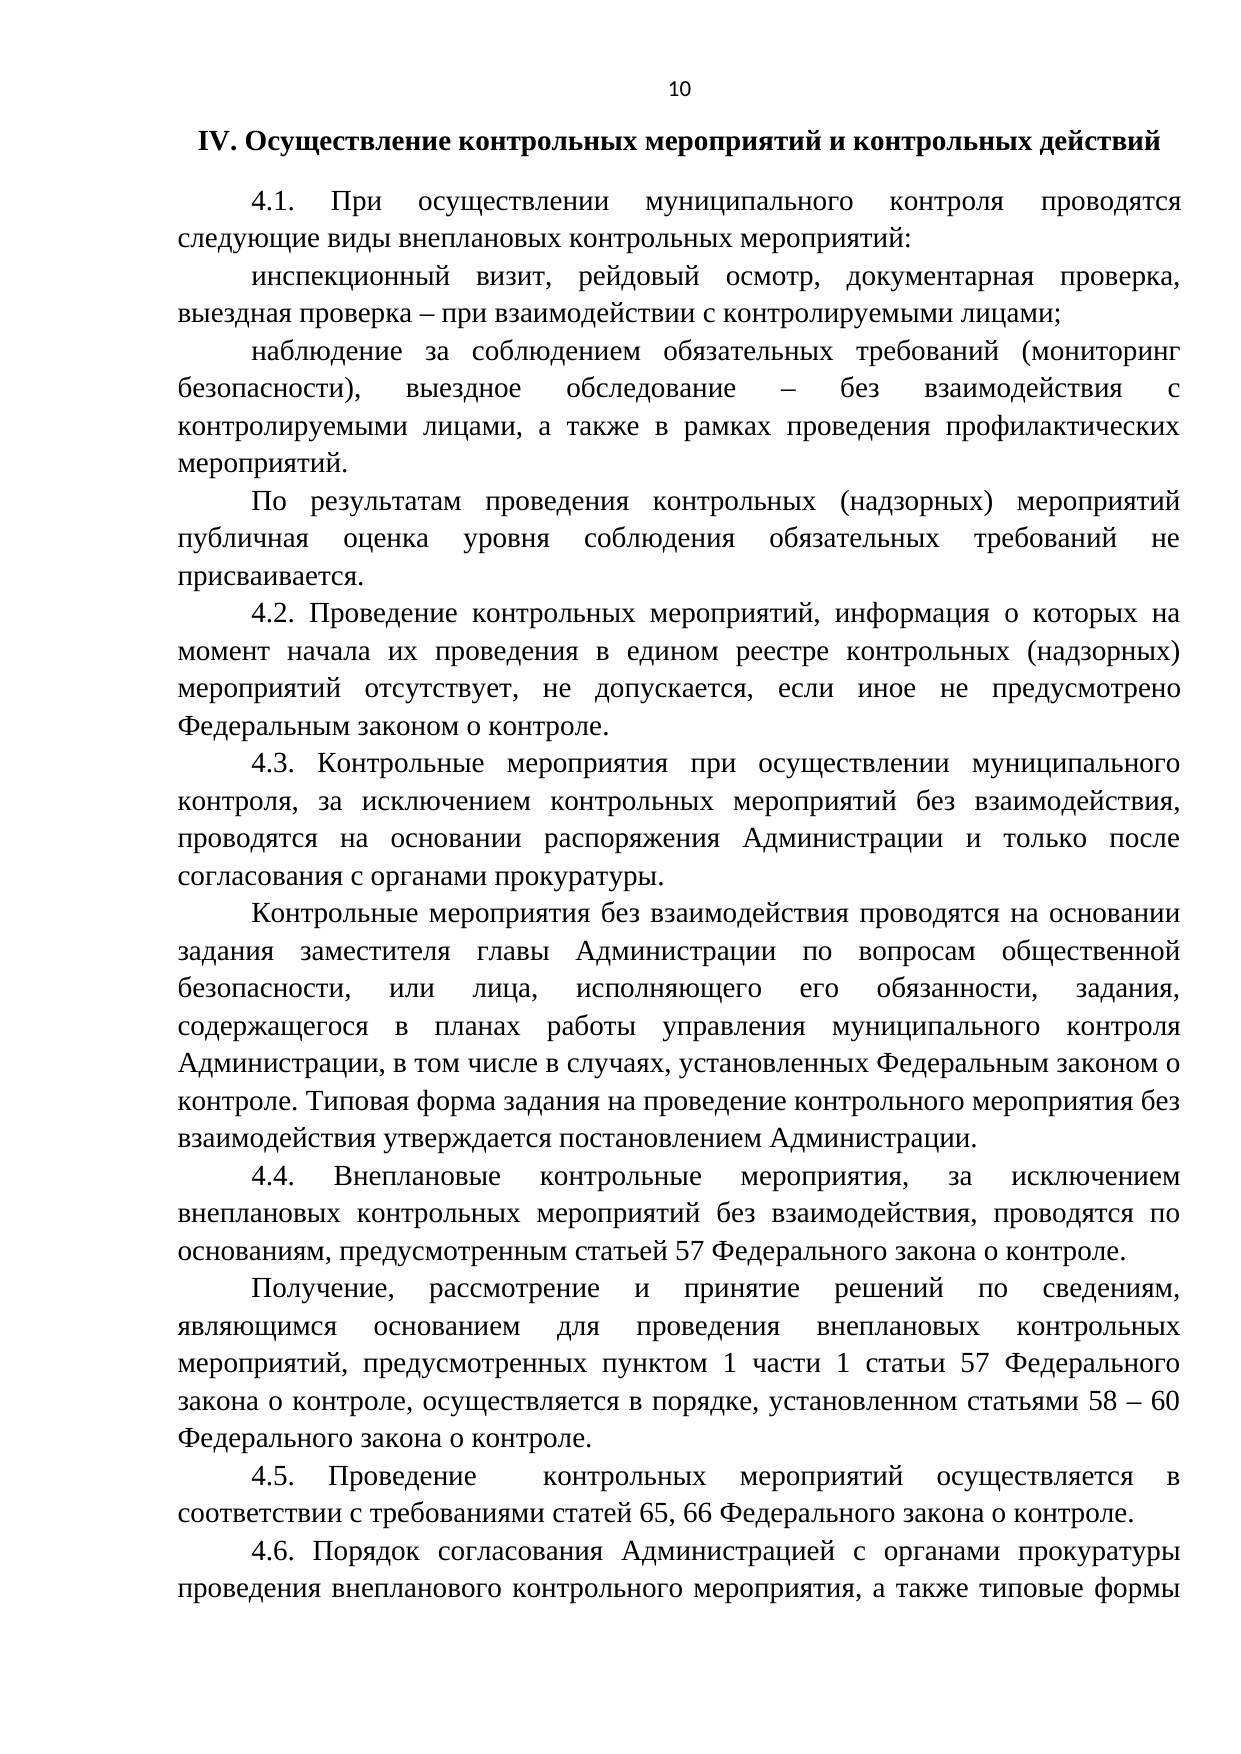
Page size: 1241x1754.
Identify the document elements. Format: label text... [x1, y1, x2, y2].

text 4.4. Внеплановые контрольные мероприятия, за исключением внеплановых контрольных мероприятий без взаимодействия, проводятся по основаниям, предусмотренным статьей 57 Федерального закона о контроле. [177, 1155, 1181, 1267]
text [177, 1530, 1181, 1605]
text 4.5. Проведение контрольных мероприятий осуществляется в соответствии с требованиями статей 65, 66 Федерального закона о контроле. [177, 1455, 1181, 1530]
text наблюдение за соблюдением обязательных требований (мониторинг безопасности), выездное обследование – без взаимодействия с контролируемыми лицами, а также в рамках проведения профилактических мероприятий. [177, 330, 1181, 480]
text 4.3. Контрольные мероприятия при осуществлении муниципального контроля, за исключением контрольных мероприятий без взаимодействия, проводятся на основании распоряжения Администрации и только после согласования с органами прокуратуры. [177, 742, 1181, 892]
text Контрольные мероприятия без взаимодействия проводятся на основании задания заместителя главы Администрации по вопросам общественной безопасности, или лица, исполняющего его обязанности, задания, содержащегося в планах работы управления муниципального контроля Администрации, в том числе в случаях, установленных Федеральным законом о контроле. Типовая форма задания на проведение контрольного мероприятия без взаимодействия утверждается постановлением Администрации. [177, 892, 1181, 1155]
text 4.1. При осуществлении муниципального контроля проводятся следующие виды внеплановых контрольных мероприятий: [177, 180, 1181, 255]
text Получение, рассмотрение и принятие решений по сведениям, являющимся основанием для проведения внеплановых контрольных мероприятий, предусмотренных пунктом 1 части 1 статьи 57 Федерального закона о контроле, осуществляется в порядке, установленном статьями 58 – 60 Федерального закона о контроле. [177, 1267, 1181, 1455]
text IV. Осуществление контрольных мероприятий и контрольных действий [177, 130, 1181, 155]
text 4.2. Проведение контрольных мероприятий, информация о которых на момент начала их проведения в едином реестре контрольных (надзорных) мероприятий отсутствует, не допускается, если иное не предусмотрено Федеральным законом о контроле. [177, 592, 1181, 742]
text По результатам проведения контрольных (надзорных) мероприятий публичная оценка уровня соблюдения обязательных требований не присваивается. [177, 480, 1181, 592]
text инспекционный визит, рейдовый осмотр, документарная проверка, выездная проверка – при взаимодействии с контролируемыми лицами; [177, 255, 1181, 330]
